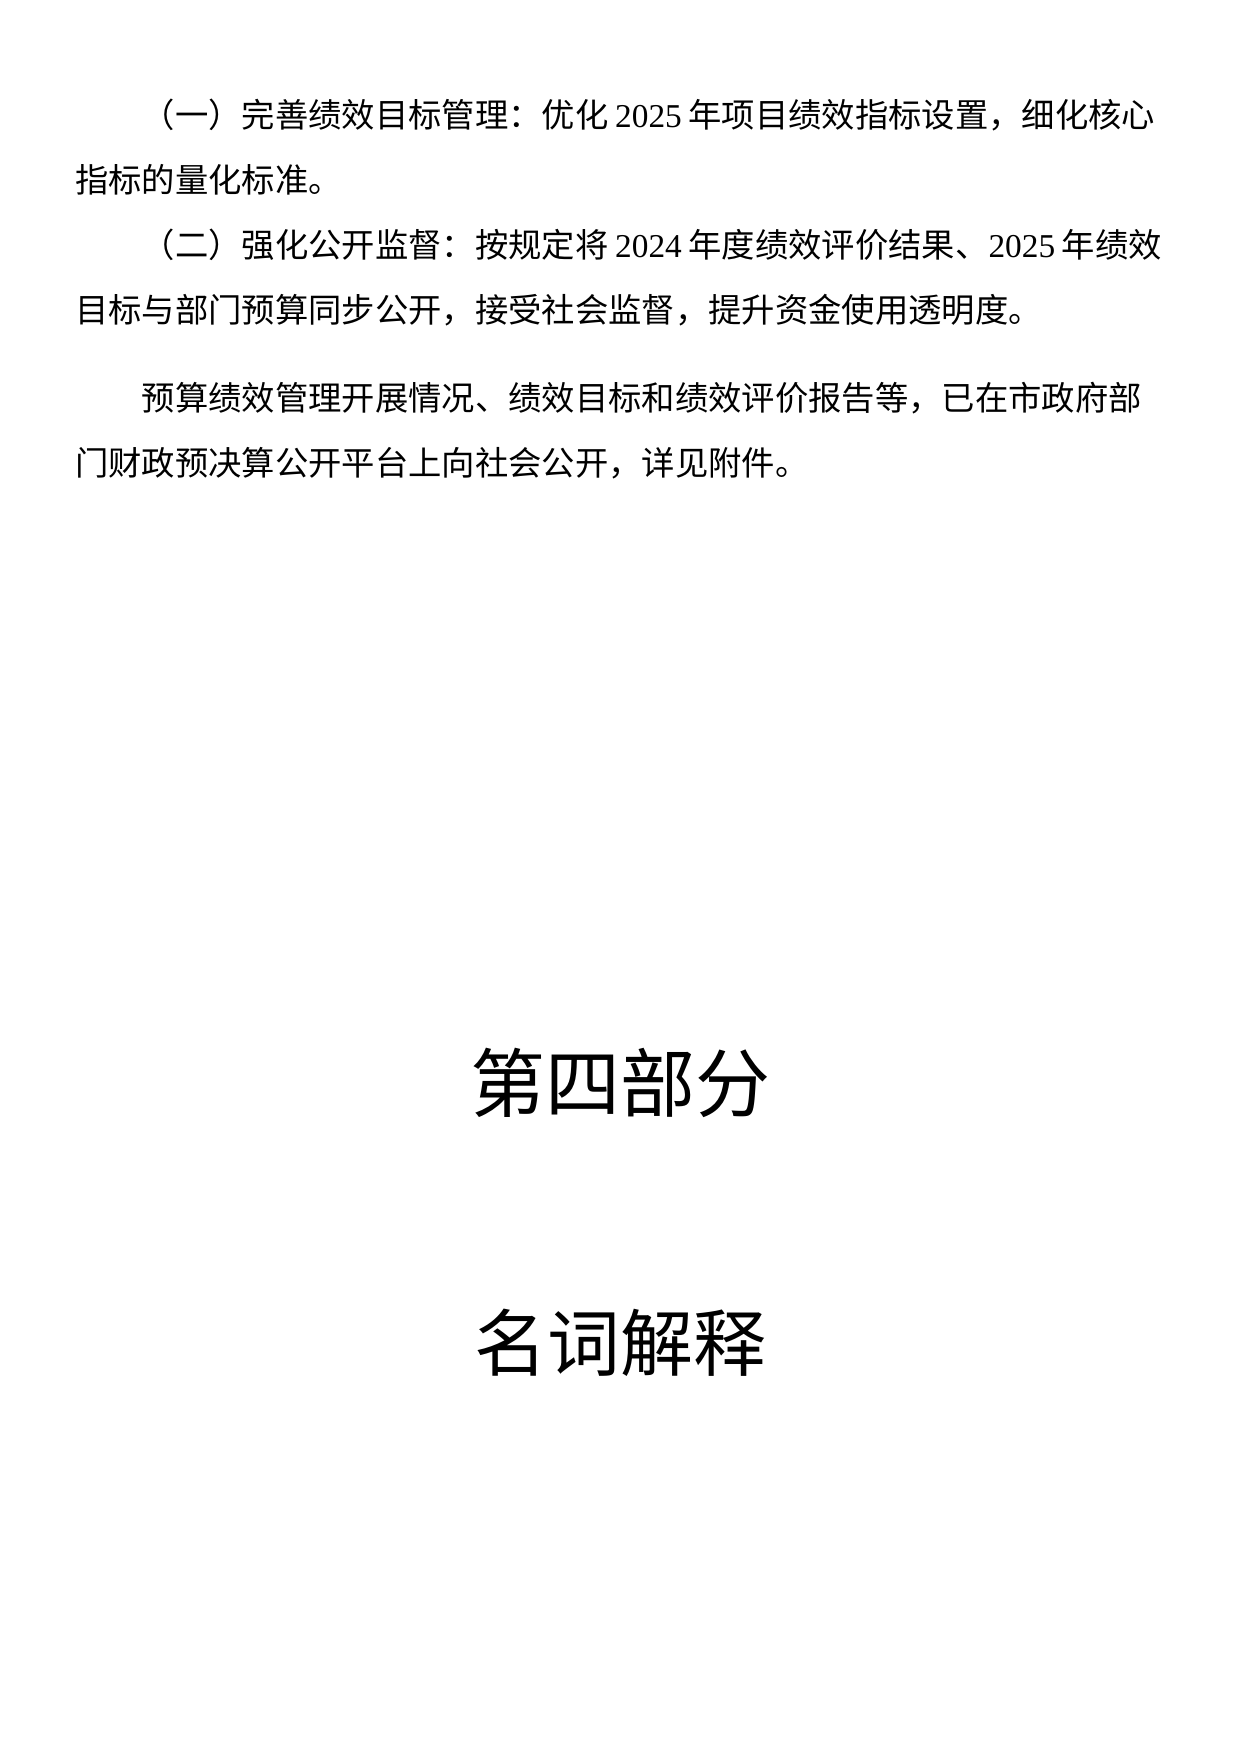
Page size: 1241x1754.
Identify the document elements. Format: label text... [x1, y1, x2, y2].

text 第四部分 [75, 1014, 1165, 1144]
text （一）完善绩效目标管理：优化2025年项目绩效指标设置，细化核心指标的量化标准。 [75, 81, 1165, 211]
text 名词解释 [75, 1274, 1165, 1404]
text 预算绩效管理开展情况、绩效目标和绩效评价报告等，已在市政府部门财政预决算公开平台上向社会公开，详见附件。 [75, 364, 1165, 494]
text （二）强化公开监督：按规定将2024年度绩效评价结果、2025年绩效目标与部门预算同步公开，接受社会监督，提升资金使用透明度。 [75, 211, 1165, 341]
